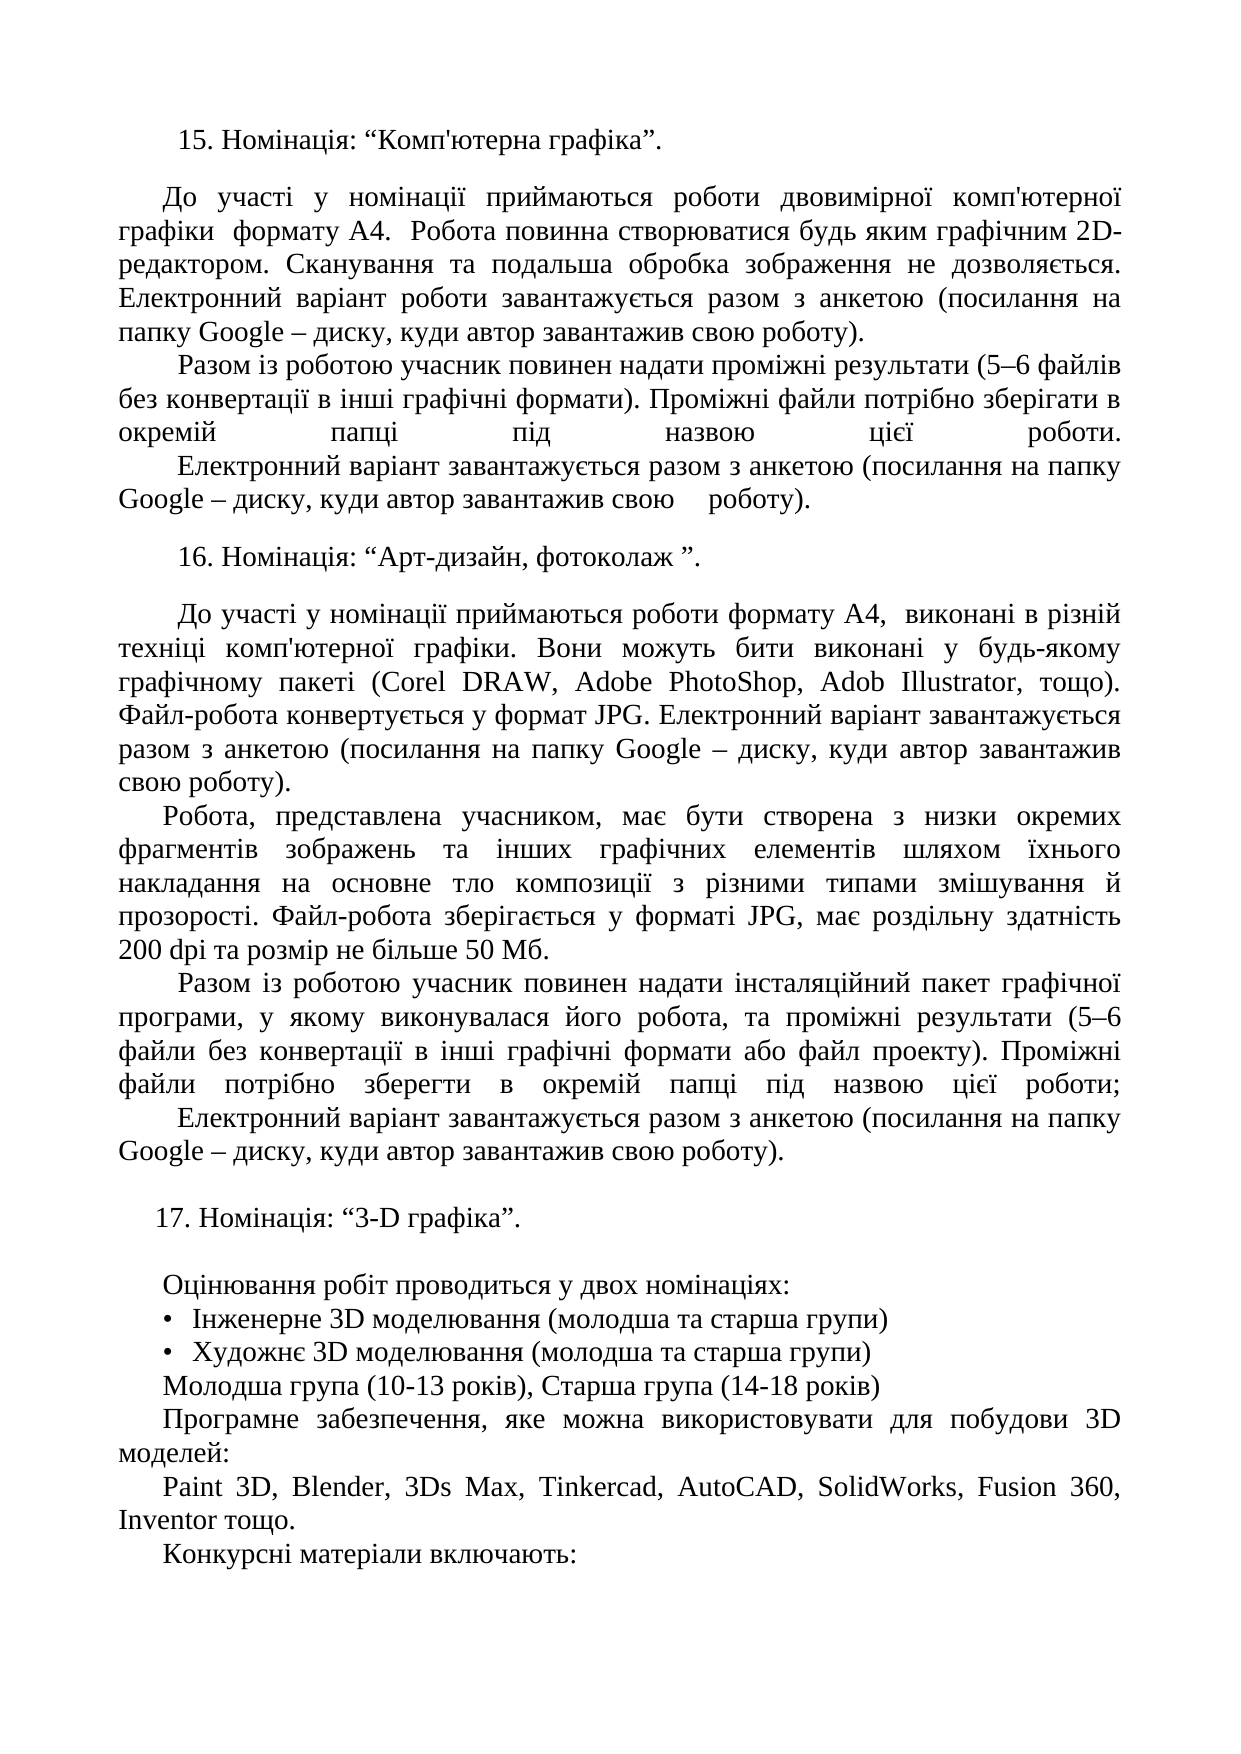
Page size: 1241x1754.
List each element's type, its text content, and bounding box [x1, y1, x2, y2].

text До участі у номінації приймаються роботи двовимірної комп'ютерної графіки формату A4. Робота повинна створюватися будь яким графічним 2D-редактором. Сканування та подальша обробка зображення не дозволяється. Електронний варіант роботи завантажується разом з анкетою (посилання на папку Google – диску, куди автор завантажив свою роботу). [118, 179, 1122, 347]
text 16. Номінація: “Арт-дизайн, фотоколаж ”. [118, 539, 1122, 597]
text 17. Номінація: “3-D графіка”. [118, 1167, 1122, 1234]
text Оцінювання робіт проводиться у двох номінаціях: [118, 1267, 1122, 1301]
text 15. Номінація: “Комп'ютерна графіка”. [118, 122, 1122, 179]
text Разом із роботою учасник повинен надати проміжні результати (5–6 файлів без конвертації в інші графічні формати). Проміжні файли потрібно зберігати в окремій папці під назвою цієї роботи. Електронний варіант завантажується разом з анкетою (посилання на папку Google – диску, куди автор завантажив свою роботу). [118, 347, 1122, 539]
text Конкурсні матеріали включають: [118, 1536, 1122, 1569]
text Paint 3D, Blender, 3Ds Max, Tinkercad, AutoCAD, SolidWorks, Fusion 360, Inventor тощо. [118, 1469, 1122, 1536]
text Робота, представлена учасником, має бути створена з низки окремих фрагментів зображень та інших графічних елементів шляхом їхнього накладання на основне тло композиції з різними типами змішування й прозорості. Файл-робота зберігається у форматі JPG, має роздільну здатність 200 dpi та розмір не більше 50 Мб. [118, 798, 1122, 966]
text • Художнє 3D моделювання (молодша та старша групи) [118, 1334, 1122, 1368]
text • Інженерне 3D моделювання (молодша та старша групи) [118, 1301, 1122, 1334]
text До участі у номінації приймаються роботи формату A4, виконані в різній техніці комп'ютерної графіки. Вони можуть бити виконані у будь-якому графічному пакеті (Corel DRAW, Adobе PhotoShop, Adob Illustrator, тощо). Файл-робота конвертується у формат JPG. Електронний варіант завантажується разом з анкетою (посилання на папку Google – диску, куди автор завантажив свою роботу). [118, 597, 1122, 798]
text Молодша група (10-13 років), Старша група (14-18 років) [118, 1368, 1122, 1402]
text Програмне забезпечення, яке можна використовувати для побудови 3D моделей: [118, 1402, 1122, 1469]
text Разом із роботою учасник повинен надати інсталяційний пакет графічної програми, у якому виконувалася його робота, та проміжні результати (5–6 файли без конвертації в інші графічні формати або файл проекту). Проміжні файли потрібно зберегти в окремій папці під назвою цієї роботи; Електронний варіант завантажується разом з анкетою (посилання на папку Google – диску, куди автор завантажив свою роботу). [118, 966, 1122, 1167]
